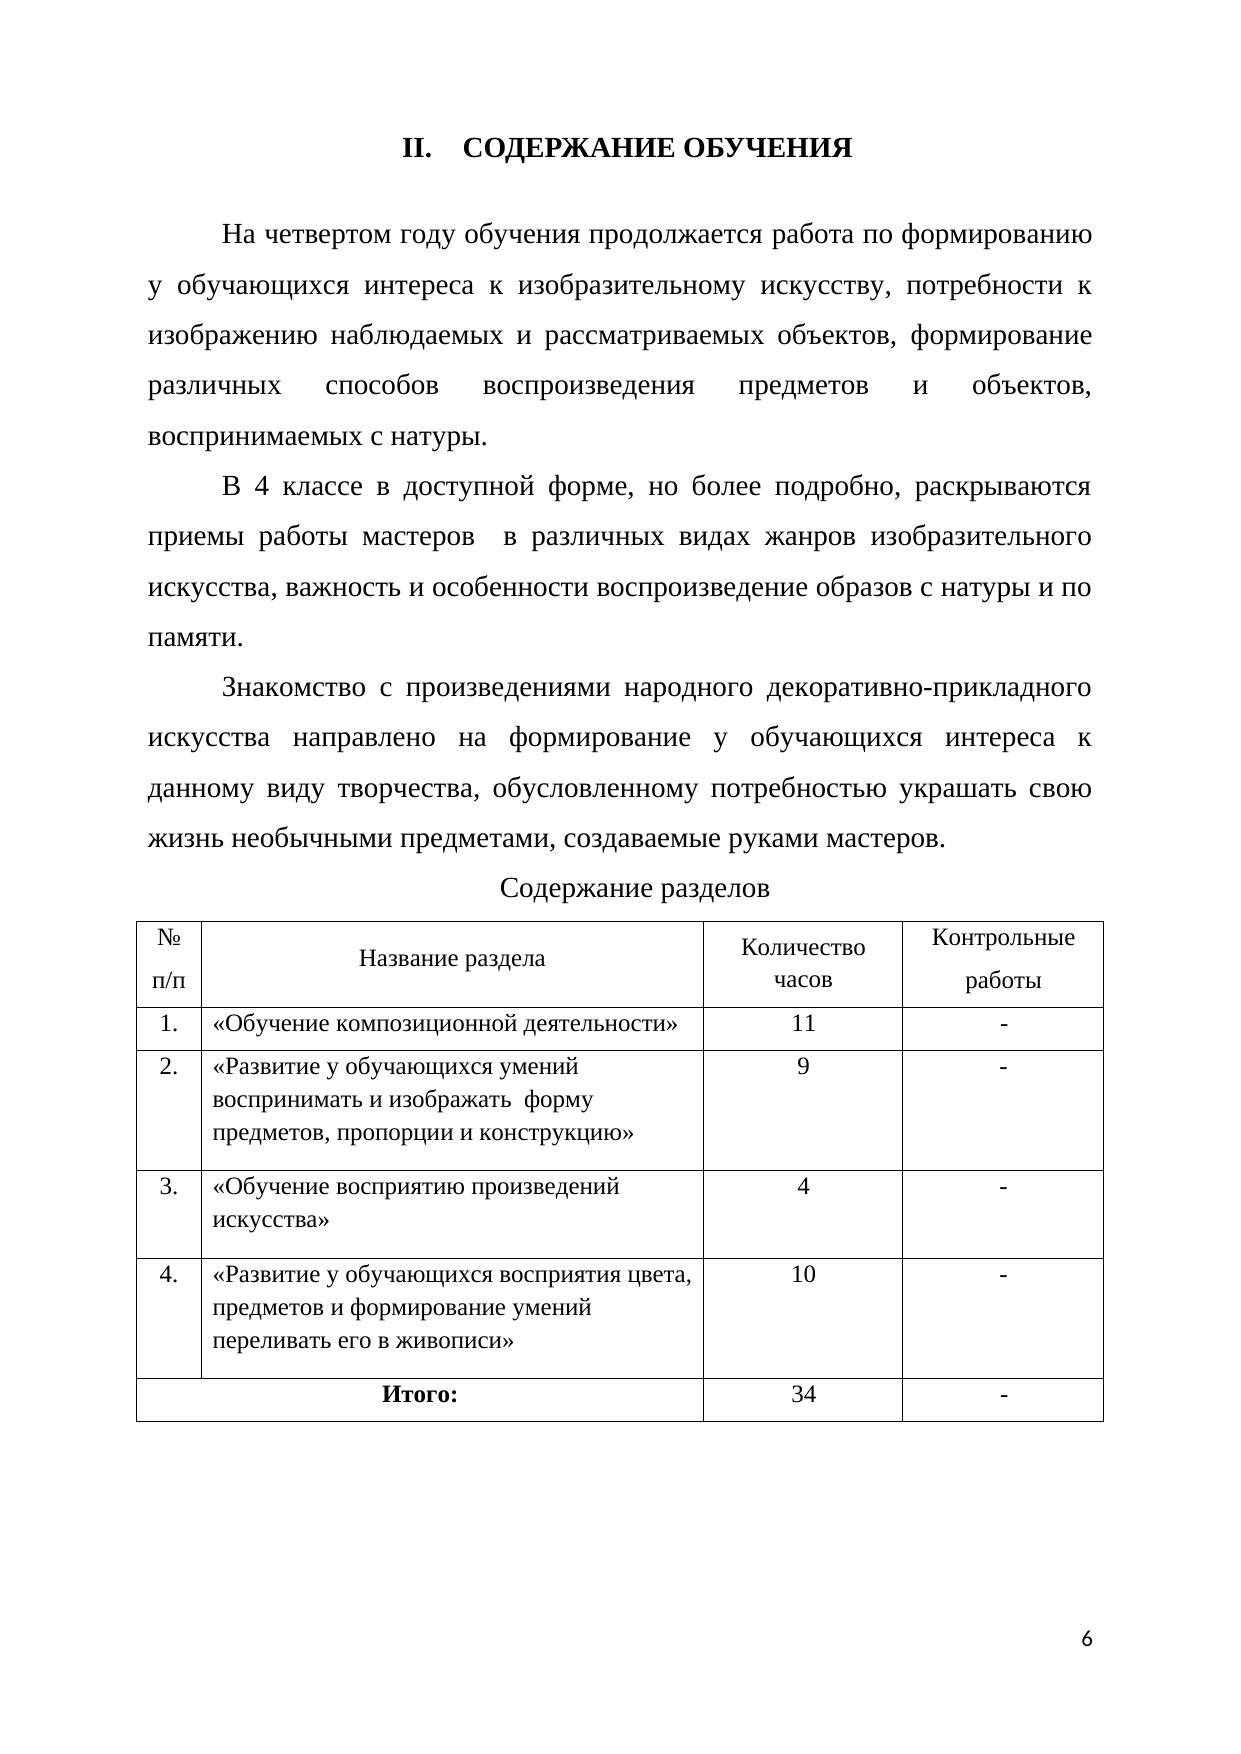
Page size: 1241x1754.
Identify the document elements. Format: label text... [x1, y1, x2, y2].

table_cell 11 [704, 1008, 902, 1050]
table_cell 9 [704, 1051, 902, 1170]
table_header Контрольные работы [903, 922, 1103, 1007]
table_header Количество часов [704, 922, 902, 1007]
table_cell «Обучение восприятию произведений искусства» [202, 1171, 703, 1258]
table_cell 2. [137, 1051, 201, 1170]
subtitle СОДЕРЖАНИЕ ОБУЧЕНИЯ [148, 130, 1092, 163]
table_cell - [903, 1008, 1103, 1050]
table_cell - [903, 1379, 1103, 1421]
table_cell 34 [704, 1379, 902, 1421]
table_cell 4 [704, 1171, 902, 1258]
table_cell Итого: [137, 1379, 703, 1421]
table_header Название раздела [202, 922, 703, 1007]
table_cell «Обучение композиционной деятельности» [202, 1008, 703, 1050]
table_cell «Развитие у обучающихся умений воспринимать и изображать форму предметов, пропорции и конструкцию» [202, 1051, 703, 1170]
table_cell «Развитие у обучающихся восприятия цвета, предметов и формирование умений переливать его в живописи» [202, 1259, 703, 1378]
table_cell - [903, 1259, 1103, 1378]
table_cell - [903, 1171, 1103, 1258]
table_cell 10 [704, 1259, 902, 1378]
text В 4 классе в доступной форме, но более подробно, раскрываются приемы работы мастеров в различных видах жанров изобразительного искусства, важность и особенности воспроизведение образов с натуры и по памяти. [148, 468, 1092, 652]
text Содержание разделов [148, 871, 1092, 904]
text Знакомство с произведениями народного декоративно-прикладного искусства направлено на формирование у обучающихся интереса к данному виду творчества, обусловленному потребностью украшать свою жизнь необычными предметами, создаваемые руками мастеров. [148, 669, 1092, 854]
text На четвертом году обучения продолжается работа по формированию у обучающихся интереса к изобразительному искусству, потребности к изображению наблюдаемых и рассматриваемых объектов, формирование различных способов воспроизведения предметов и объектов, воспринимаемых с натуры. [148, 216, 1092, 451]
table_header № п/п [137, 922, 201, 1007]
table_cell 4. [137, 1259, 201, 1378]
table_cell 1. [137, 1008, 201, 1050]
table_cell - [903, 1051, 1103, 1170]
table_cell 3. [137, 1171, 201, 1258]
